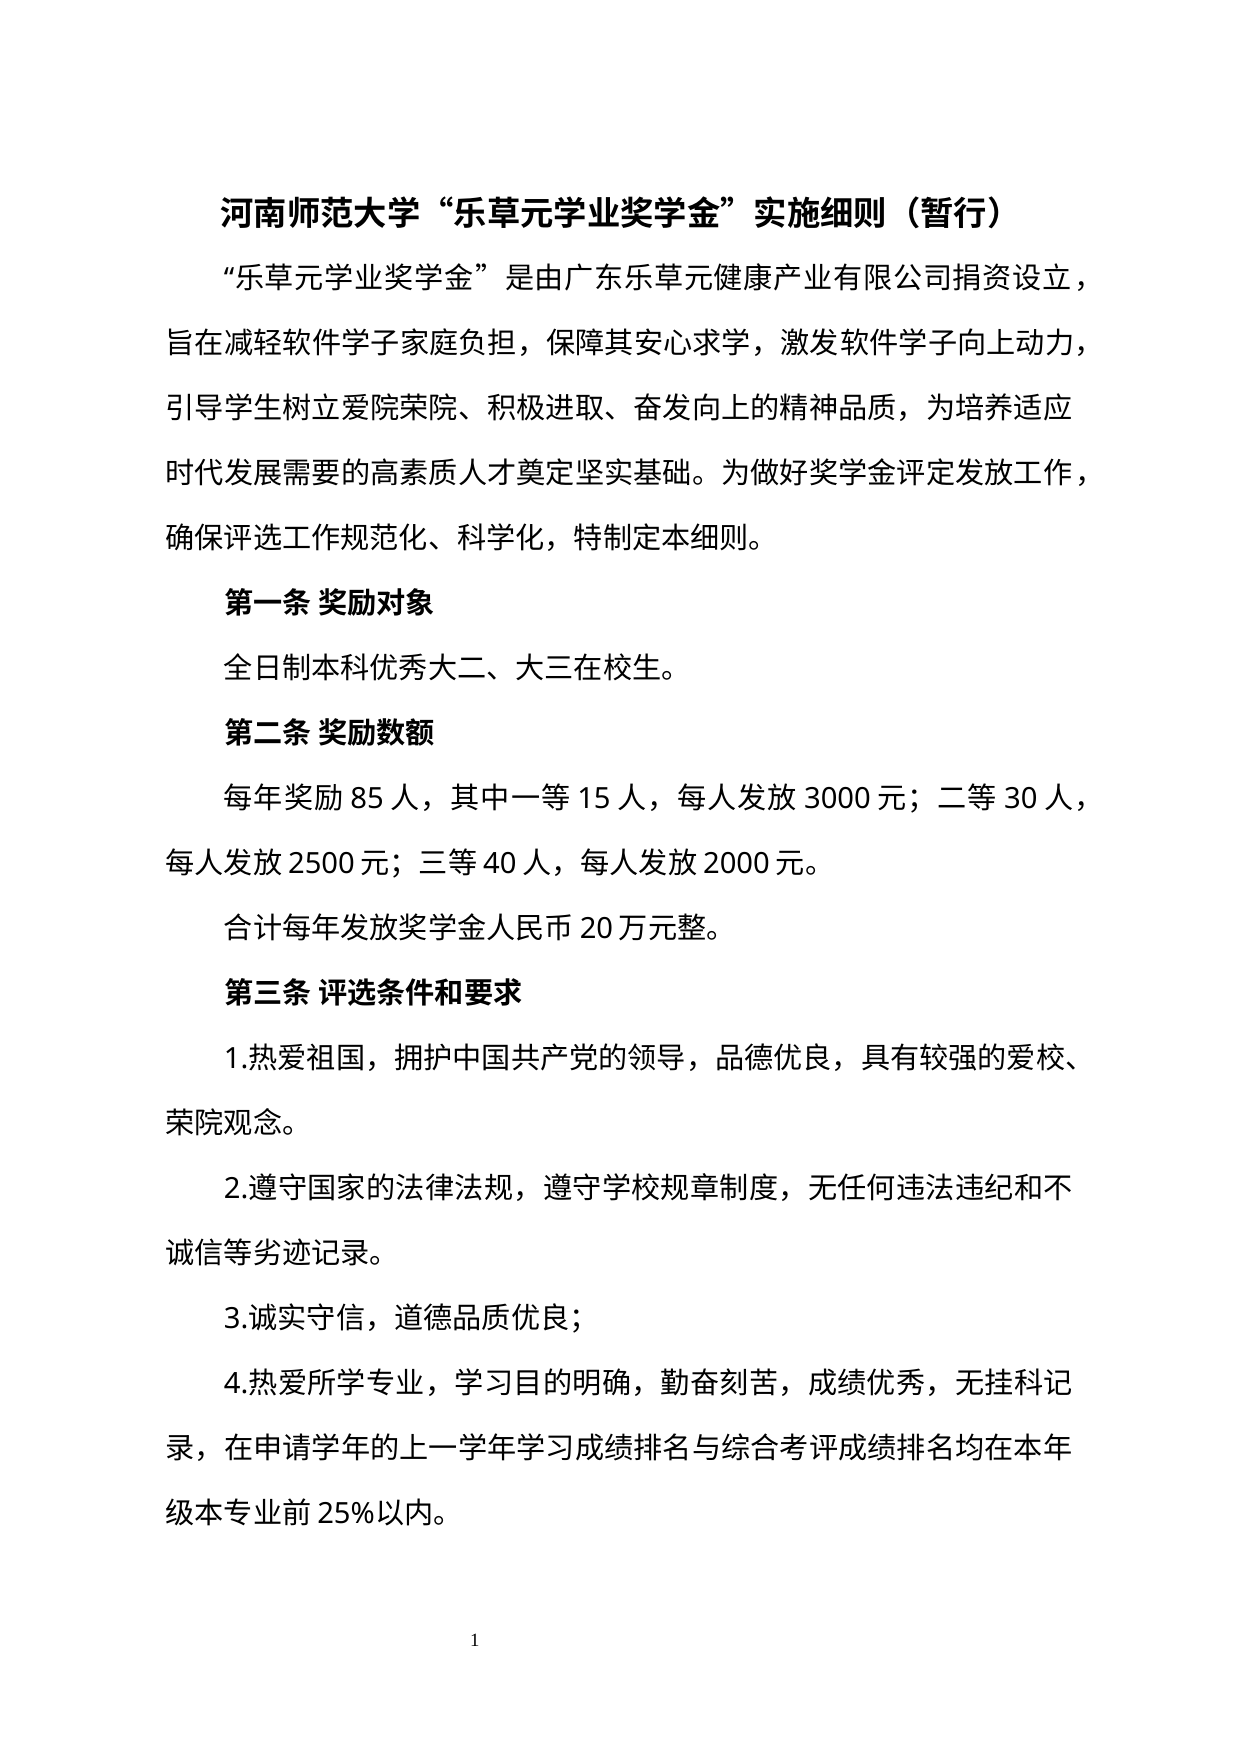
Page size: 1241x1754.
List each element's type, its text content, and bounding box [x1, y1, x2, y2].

text 1.热爱祖国，拥护中国共产党的领导，品德优良，具有较强的爱校、荣院观念。 [165, 1023, 1075, 1153]
text 第二条 奖励数额 [165, 698, 1075, 763]
text “乐草元学业奖学金”是由广东乐草元健康产业有限公司捐资设立，旨在减轻软件学子家庭负担，保障其安心求学，激发软件学子向上动力，引导学生树立爱院荣院、积极进取、奋发向上的精神品质，为培养适应时代发展需要的高素质人才奠定坚实基础。为做好奖学金评定发放工作，确保评选工作规范化、科学化，特制定本细则。 [165, 243, 1075, 568]
text 合计每年发放奖学金人民币20万元整。 [165, 893, 1075, 958]
text 每年奖励85人，其中一等15人，每人发放3000元；二等30人，每人发放2500元；三等40人，每人发放2000元。 [165, 763, 1075, 893]
text 4.热爱所学专业，学习目的明确，勤奋刻苦，成绩优秀，无挂科记录，在申请学年的上一学年学习成绩排名与综合考评成绩排名均在本年级本专业前25%以内。 [165, 1348, 1075, 1543]
text 2.遵守国家的法律法规，遵守学校规章制度，无任何违法违纪和不诚信等劣迹记录。 [165, 1153, 1075, 1283]
text 第三条 评选条件和要求 [165, 958, 1075, 1023]
text 3.诚实守信，道德品质优良； [165, 1283, 1075, 1348]
text 全日制本科优秀大二、大三在校生。 [165, 633, 1075, 698]
text 第一条 奖励对象 [165, 568, 1075, 633]
text 河南师范大学“乐草元学业奖学金”实施细则（暂行） [165, 178, 1075, 243]
